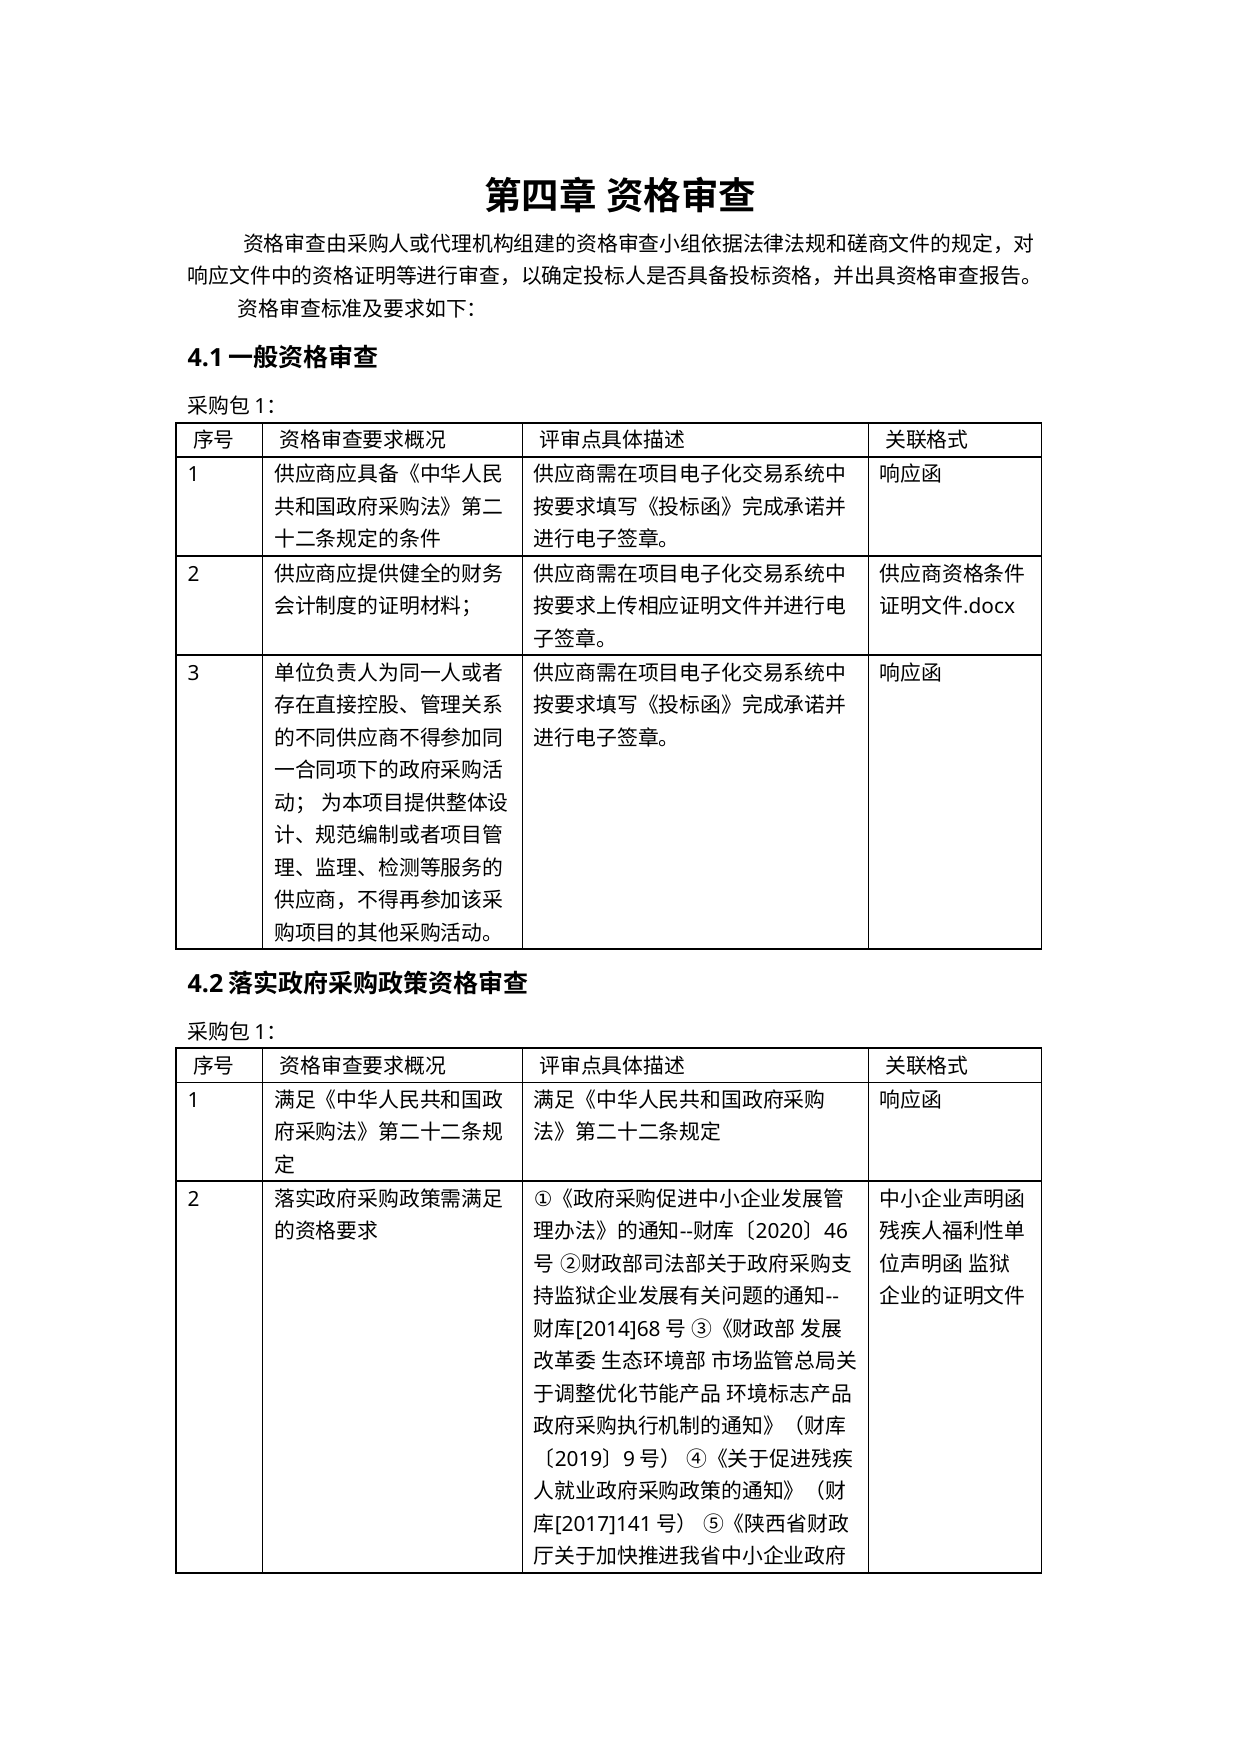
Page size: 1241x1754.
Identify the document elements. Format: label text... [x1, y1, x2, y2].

table_cell 供应商资格条件证明文件.docx [869, 557, 1041, 654]
table_cell 供应商需在项目电子化交易系统中按要求填写《投标函》完成承诺并进行电子签章。 [523, 458, 868, 555]
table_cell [523, 1182, 868, 1572]
table_cell 响应函 [869, 656, 1041, 948]
table_cell 供应商应具备《中华人民共和国政府采购法》第二十二条规定的条件 [263, 458, 522, 555]
table_header 序号 [177, 1049, 262, 1081]
text 第四章 资格审查 [187, 162, 1053, 227]
text 采购包1： [187, 389, 1053, 422]
table_cell 1 [177, 458, 262, 555]
table_header 资格审查要求概况 [263, 1049, 522, 1081]
table_cell 2 [177, 1182, 262, 1572]
table_header 关联格式 [869, 424, 1041, 456]
text 4.1一般资格审查 [187, 324, 1053, 389]
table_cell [869, 1182, 1041, 1572]
table_header 资格审查要求概况 [263, 424, 522, 456]
table_cell 响应函 [869, 458, 1041, 555]
table_cell 满足《中华人民共和国政府采购法》第二十二条规定 [263, 1083, 522, 1180]
table_cell 响应函 [869, 1083, 1041, 1180]
text 资格审查标准及要求如下： [187, 292, 1053, 324]
table_cell 落实政府采购政策需满足的资格要求 [263, 1182, 522, 1572]
table_cell 2 [177, 557, 262, 654]
table_cell 供应商需在项目电子化交易系统中按要求上传相应证明文件并进行电子签章。 [523, 557, 868, 654]
table_header 评审点具体描述 [523, 424, 868, 456]
table_cell 3 [177, 656, 262, 948]
text 采购包1： [187, 1015, 1053, 1047]
table_cell 单位负责人为同一人或者存在直接控股、管理关系的不同供应商不得参加同一合同项下的政府采购活动； 为本项目提供整体设计、规范编制或者项目管理、监理、检测等服务的供应商，不得再参加该采购项目的其他采购活动。 [263, 656, 522, 948]
text 4.2落实政府采购政策资格审查 [187, 950, 1053, 1015]
table_cell 满足《中华人民共和国政府采购法》第二十二条规定 [523, 1083, 868, 1180]
table_cell 供应商应提供健全的财务会计制度的证明材料； [263, 557, 522, 654]
table_header 评审点具体描述 [523, 1049, 868, 1081]
table_header 序号 [177, 424, 262, 456]
table_header 关联格式 [869, 1049, 1041, 1081]
text 资格审查由采购人或代理机构组建的资格审查小组依据法律法规和磋商文件的规定，对响应文件中的资格证明等进行审查，以确定投标人是否具备投标资格，并出具资格审查报告。 [187, 227, 1053, 292]
table_cell 1 [177, 1083, 262, 1180]
table_cell 供应商需在项目电子化交易系统中按要求填写《投标函》完成承诺并进行电子签章。 [523, 656, 868, 948]
